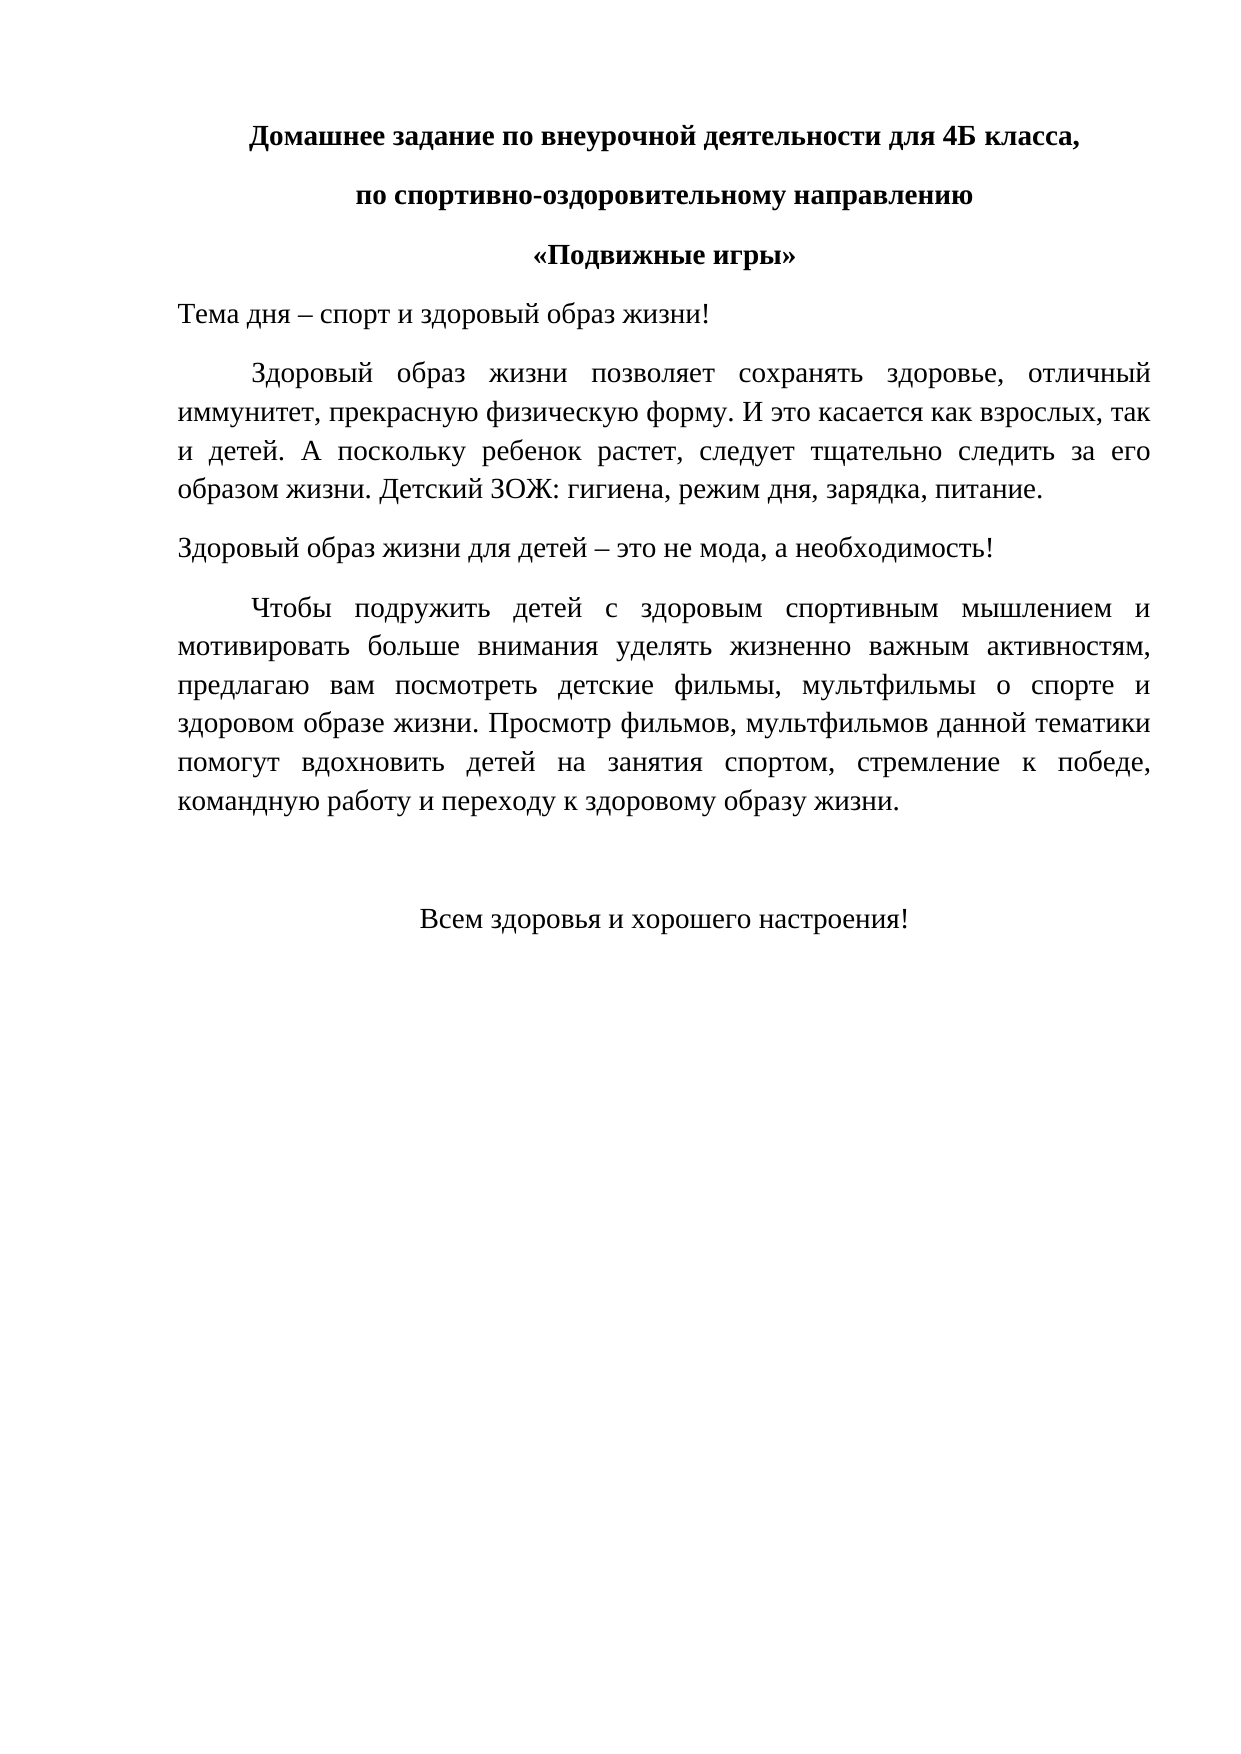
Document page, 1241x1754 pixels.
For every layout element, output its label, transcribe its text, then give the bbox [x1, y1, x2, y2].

text «Подвижные игры» [177, 237, 1152, 270]
text Здоровый образ жизни для детей – это не мода, а необходимость! [177, 531, 1152, 564]
text Здоровый образ жизни позволяет сохранять здоровье, отличный иммунитет, прекрасную физическую форму. И это касается как взрослых, так и детей. А поскольку ребенок растет, следует тщательно следить за его образом жизни. Детский ЗОЖ: гигиена, режим дня, зарядка, питание. [177, 356, 1152, 505]
text Чтобы подружить детей с здоровым спортивным мышлением и мотивировать больше внимания уделять жизненно важным активностям, предлагаю вам посмотреть детские фильмы, мультфильмы о спорте и здоровом образе жизни. Просмотр фильмов, мультфильмов данной тематики помогут вдохновить детей на занятия спортом, стремление к победе, командную работу и переходу к здоровому образу жизни. [177, 590, 1152, 816]
text по спортивно-оздоровительному направлению [177, 177, 1152, 211]
text Тема дня – спорт и здоровый образ жизни! [177, 296, 1152, 330]
text Домашнее задание по внеурочной деятельности для 4Б класса, [177, 118, 1152, 152]
text Всем здоровья и хорошего настроения! [177, 901, 1152, 935]
